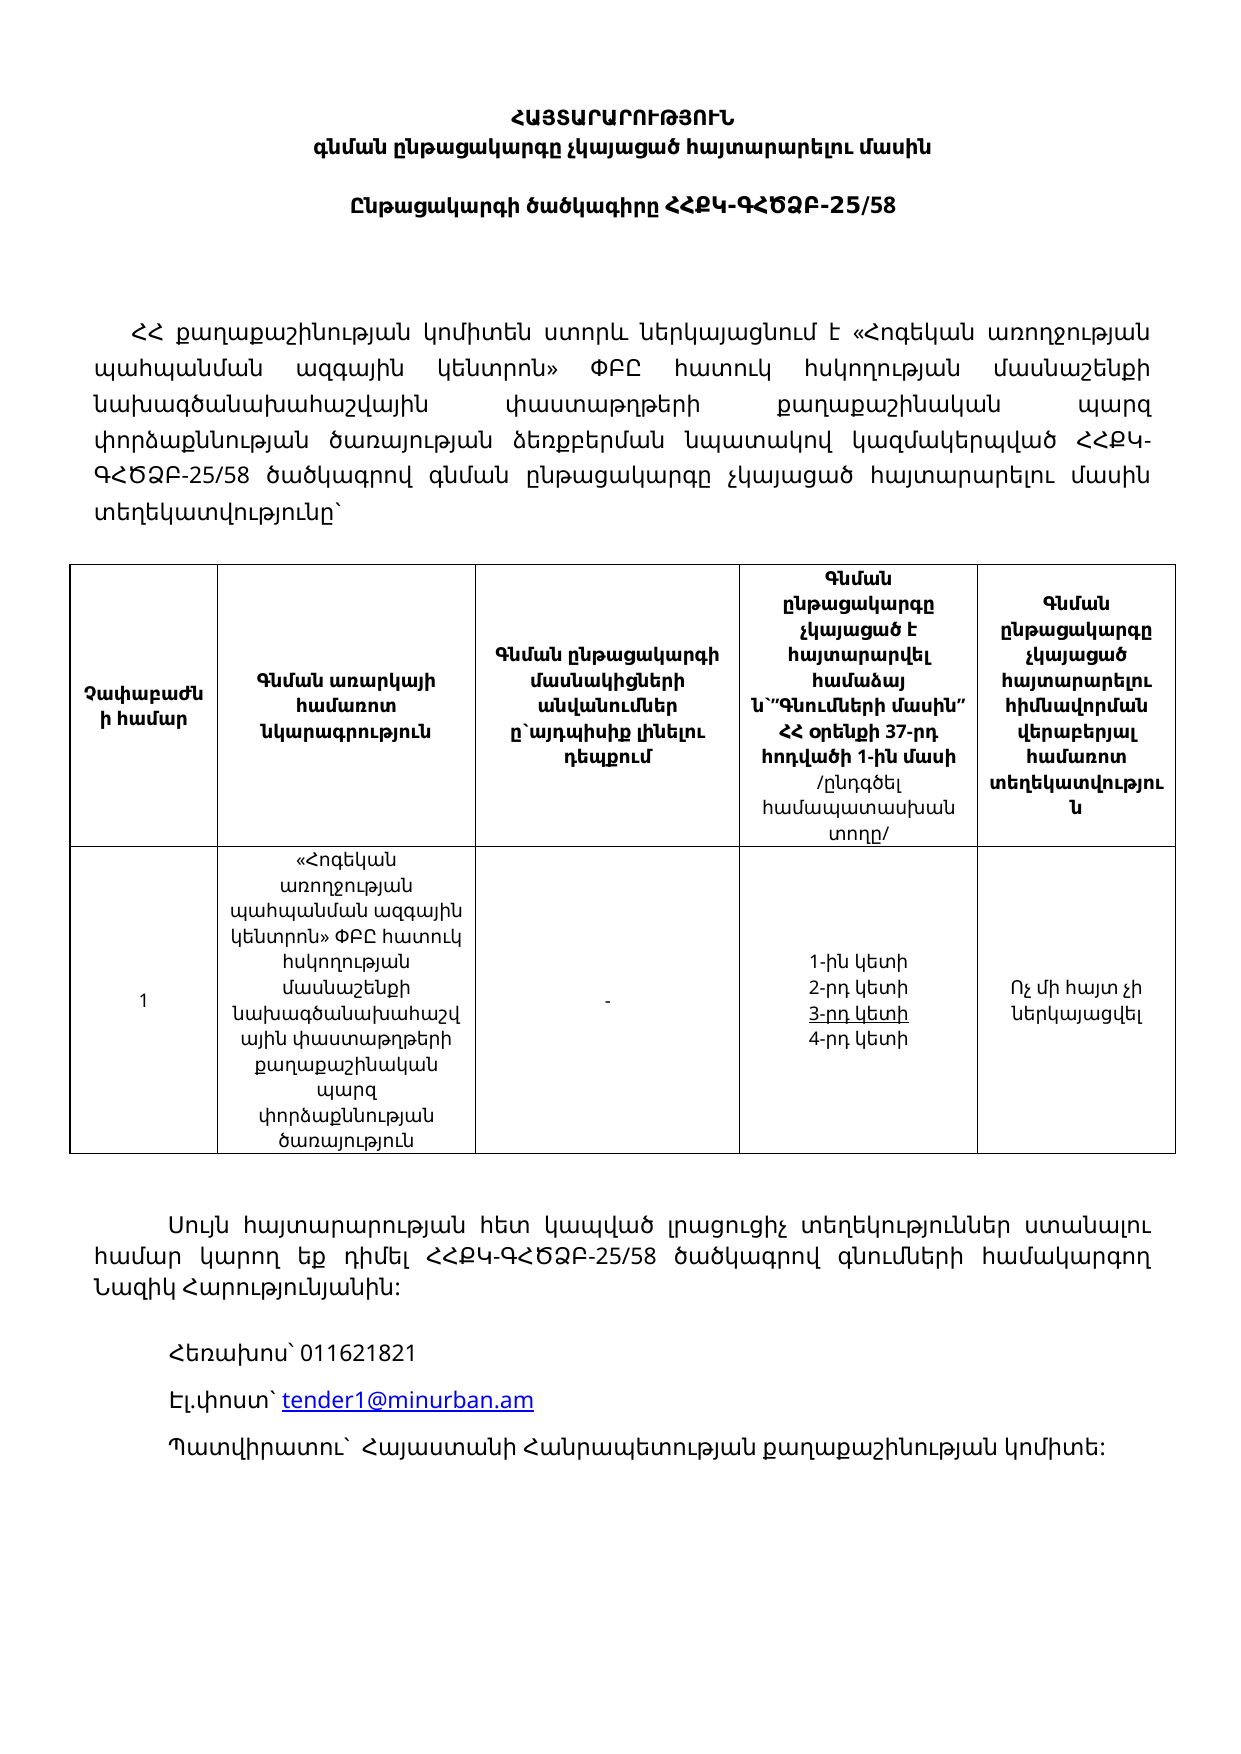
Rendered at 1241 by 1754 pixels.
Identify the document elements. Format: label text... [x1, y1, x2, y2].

table_header Գնման ընթացակարգը չկայացած հայտարարելու հիմնավորման վերաբերյալ համառոտ տեղեկատվություն [978, 565, 1175, 846]
table_cell - [476, 847, 739, 1153]
table_header Գնման ընթացակարգը չկայացած է հայտարարվել համաձայն`”Գնումների մասին” ՀՀ օրենքի 37-րդ հոդվածի 1-ին մասի /ընդգծել համապատասխան տողը/ [740, 565, 977, 846]
table_cell 1-ին կետի 2-րդ կետի 3-րդ կետի 4-րդ կետի [740, 847, 977, 1153]
table_cell Ոչ մի հայտ չի ներկայացվել [978, 847, 1175, 1153]
table_header Գնման առարկայի համառոտ նկարագրություն [218, 565, 475, 846]
text Պատվիրատու` Հայաստանի Հանրապետության քաղաքաշինության կոմիտե: [94, 1430, 1152, 1462]
text գնման ընթացակարգը չկայացած հայտարարելու մասին [94, 132, 1152, 160]
table_cell 1 [71, 847, 217, 1153]
text Սույն հայտարարության հետ կապված լրացուցիչ տեղեկություններ ստանալու համար կարող եք դիմել ՀՀՔԿ-ԳՀԾՁԲ-25/58 ծածկագրով գնումների համակարգող Նազիկ Հարությունյանին: [94, 1209, 1152, 1303]
table_header Գնման ընթացակարգի մասնակիցների անվանումները`այդպիսիք լինելու դեպքում [476, 565, 739, 846]
text ՀԱՅՏԱՐԱՐՈՒԹՅՈՒՆ [94, 103, 1152, 132]
table_header Չափաբաժնի համար [71, 565, 217, 846]
text Էլ.փոստ` tender1@minurban.am [94, 1383, 1152, 1415]
text Ընթացակարգի ծածկագիրը ՀՀՔԿ-ԳՀԾՁԲ-25/58 [94, 189, 1152, 220]
text ՀՀ քաղաքաշինության կոմիտեն ստորև ներկայացնում է «Հոգեկան առողջության պահպանման ազգային կենտրոն» ՓԲԸ հատուկ հսկողության մասնաշենքի նախագծանախահաշվային փաստաթղթերի քաղաքաշինական պարզ փորձաքննության ծառայության ձեռքբերման նպատակով կազմակերպված ՀՀՔԿ-ԳՀԾՁԲ-25/58 ծածկագրով գնման ընթացակարգը չկայացած հայտարարելու մասին տեղեկատվությունը` [94, 316, 1152, 527]
table_cell «Հոգեկան առողջության պահպանման ազգային կենտրոն» ՓԲԸ հատուկ հսկողության մասնաշենքի նախագծանախահաշվային փաստաթղթերի քաղաքաշինական պարզ փորձաքննության ծառայություն [218, 847, 475, 1153]
text Հեռախոս՝ 011621821 [94, 1337, 1152, 1368]
